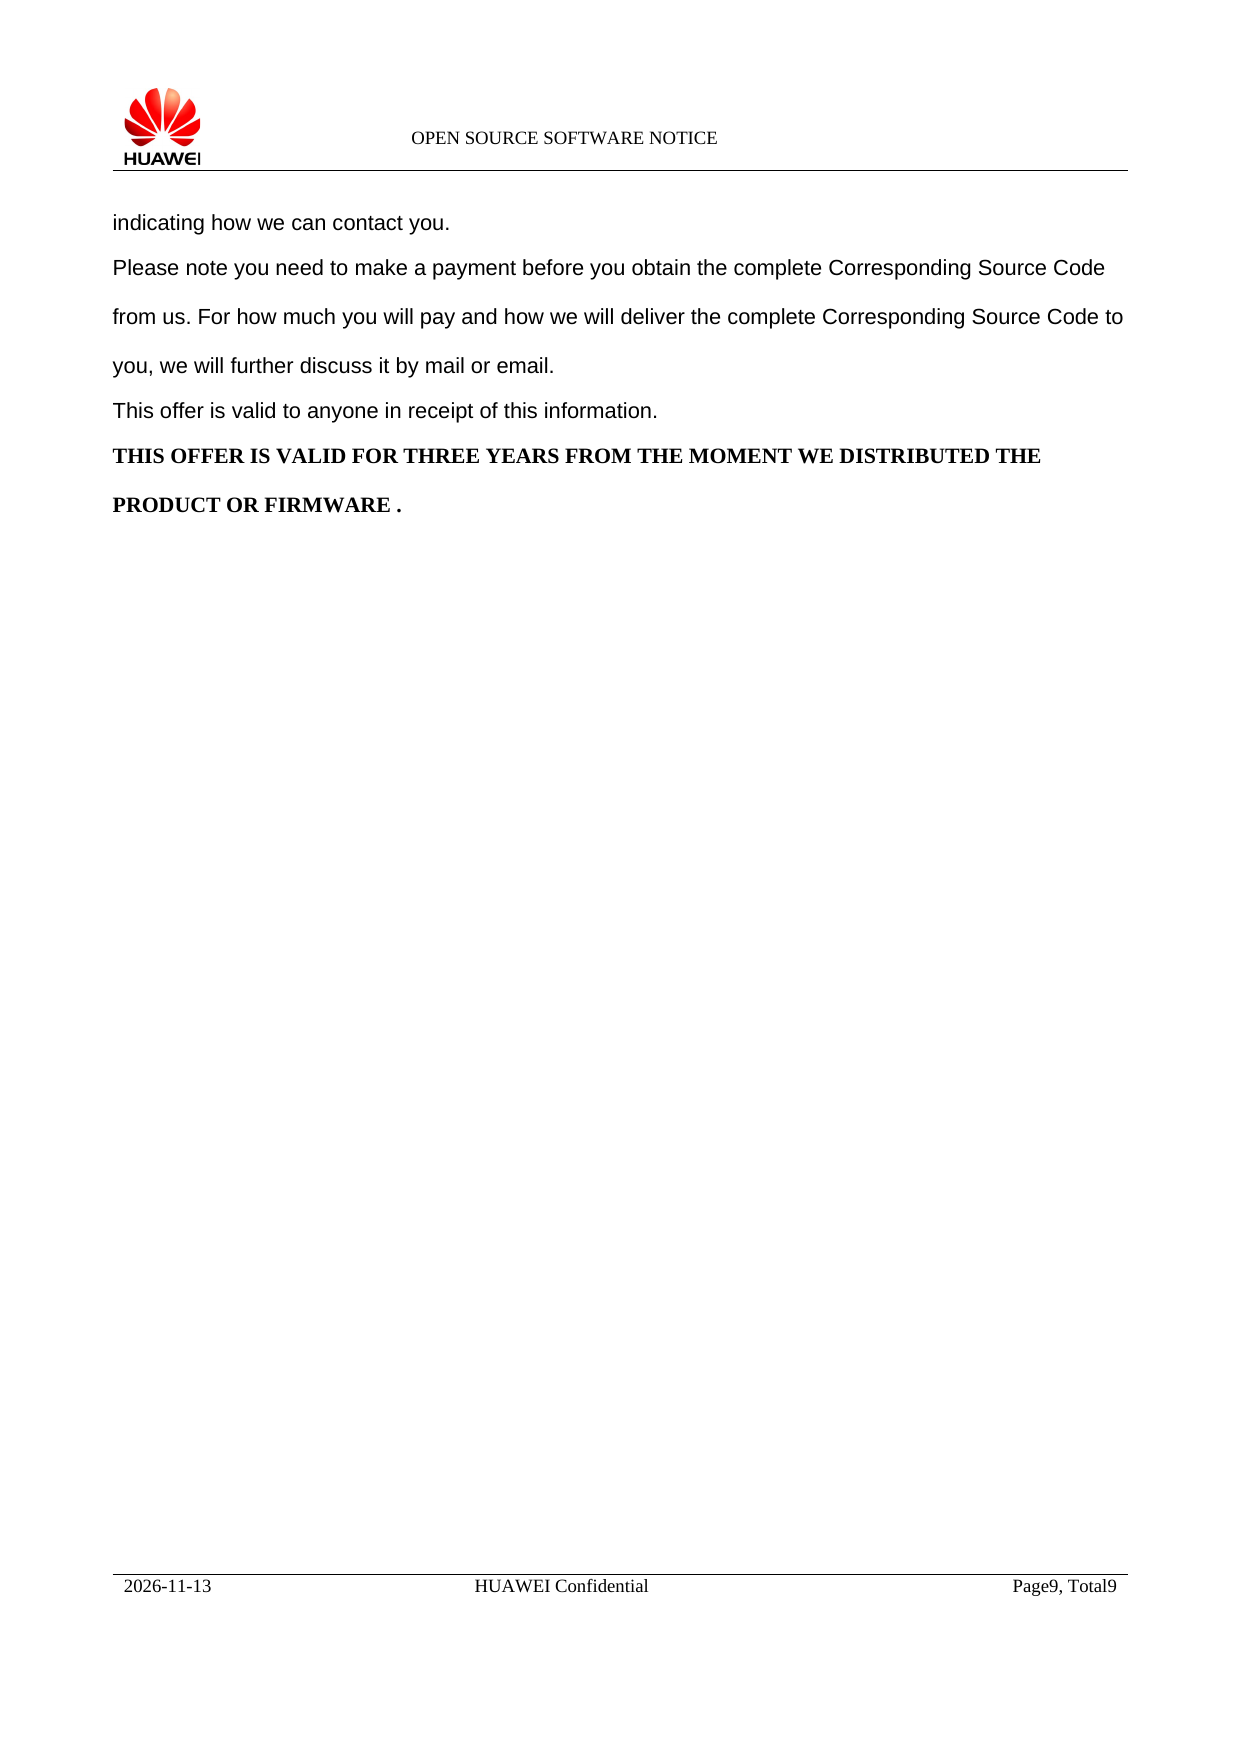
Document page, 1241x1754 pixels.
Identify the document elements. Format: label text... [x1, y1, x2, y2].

text This offer is valid for three years from the moment we distributed the product or firmware . [112, 439, 1128, 520]
text Please note you need to make a payment before you obtain the complete Corresponding Source Code from us. For how much you will pay and how we will deliver the complete Corresponding Source Code to you, we will further discuss it by mail or email. [112, 251, 1128, 381]
text This offer is valid to anyone in receipt of this information. [112, 394, 1128, 427]
picture [124, 88, 201, 165]
text detailing the name of the product and the firmware version for which you need the source code and indicating how we can contact you. [112, 206, 1128, 239]
